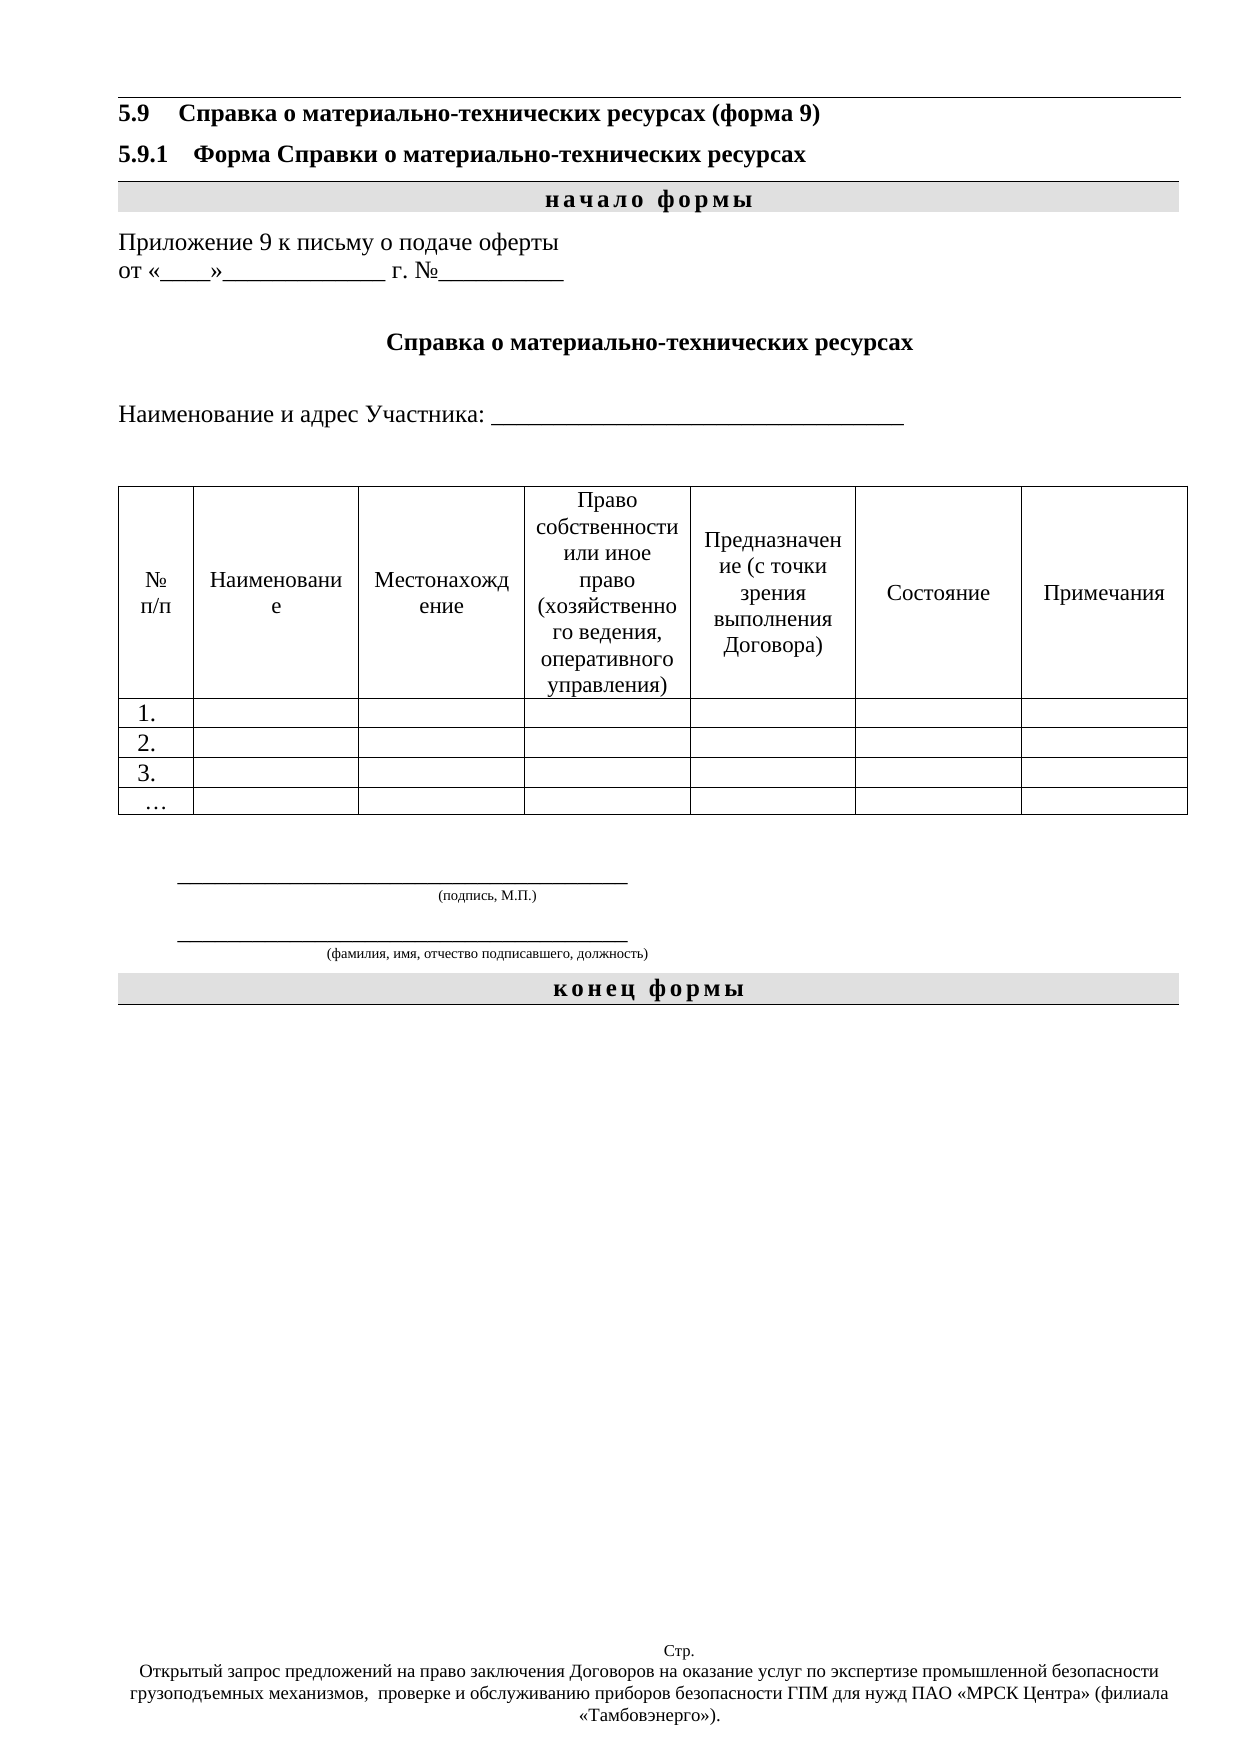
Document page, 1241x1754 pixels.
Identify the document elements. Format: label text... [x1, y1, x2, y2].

text (подпись, М.П.) [118, 887, 797, 916]
table_header Состояние [856, 487, 1021, 697]
table_cell [359, 728, 524, 757]
table_header Право собственности или иное право (хозяйственного ведения, оперативного управления) [525, 487, 690, 697]
table_cell [525, 699, 690, 727]
table_cell [194, 758, 358, 787]
text Приложение 9 к письму о подаче оферты от «____»_____________ г. №__________ [118, 227, 1181, 284]
table_cell [119, 728, 193, 757]
table_header Местонахождение [359, 487, 524, 697]
table_cell [359, 699, 524, 727]
table_cell [525, 758, 690, 787]
text Наименование и адрес Участника: _________________________________ [118, 399, 1181, 428]
text ____________________________________ [118, 858, 1181, 887]
text ____________________________________ [118, 916, 1181, 944]
table_cell [359, 758, 524, 787]
table_header Наименование [194, 487, 358, 697]
table_cell [359, 788, 524, 814]
table_cell [1022, 758, 1187, 787]
table_cell [1022, 728, 1187, 757]
text начало формы [118, 182, 1179, 212]
table_header Предназначение (с точки зрения выполнения Договора) [691, 487, 855, 697]
table_cell [525, 788, 690, 814]
text конец формы [118, 973, 1179, 1004]
text (фамилия, имя, отчество подписавшего, должность) [118, 944, 797, 973]
table_header № п/п [119, 487, 193, 697]
table_cell [856, 699, 1021, 727]
table_cell [119, 758, 193, 787]
table_cell [194, 788, 358, 814]
table_cell [691, 728, 855, 757]
subtitle Справка о материально-технических ресурсах (форма 9) [118, 98, 1181, 127]
table_header Примечания [1022, 487, 1187, 697]
table_cell [1022, 699, 1187, 727]
table_cell [1022, 788, 1187, 814]
table_cell [691, 788, 855, 814]
table_cell … [119, 788, 193, 814]
table_cell [119, 699, 193, 727]
table_cell [856, 788, 1021, 814]
table_cell [194, 728, 358, 757]
table_cell [691, 699, 855, 727]
table_cell [691, 758, 855, 787]
table_cell [856, 758, 1021, 787]
table_cell [856, 728, 1021, 757]
table_cell [525, 728, 690, 757]
table_cell [194, 699, 358, 727]
text Справка о материально-технических ресурсах [118, 327, 1181, 356]
subtitle Форма Справки о материально-технических ресурсах [118, 139, 1181, 168]
